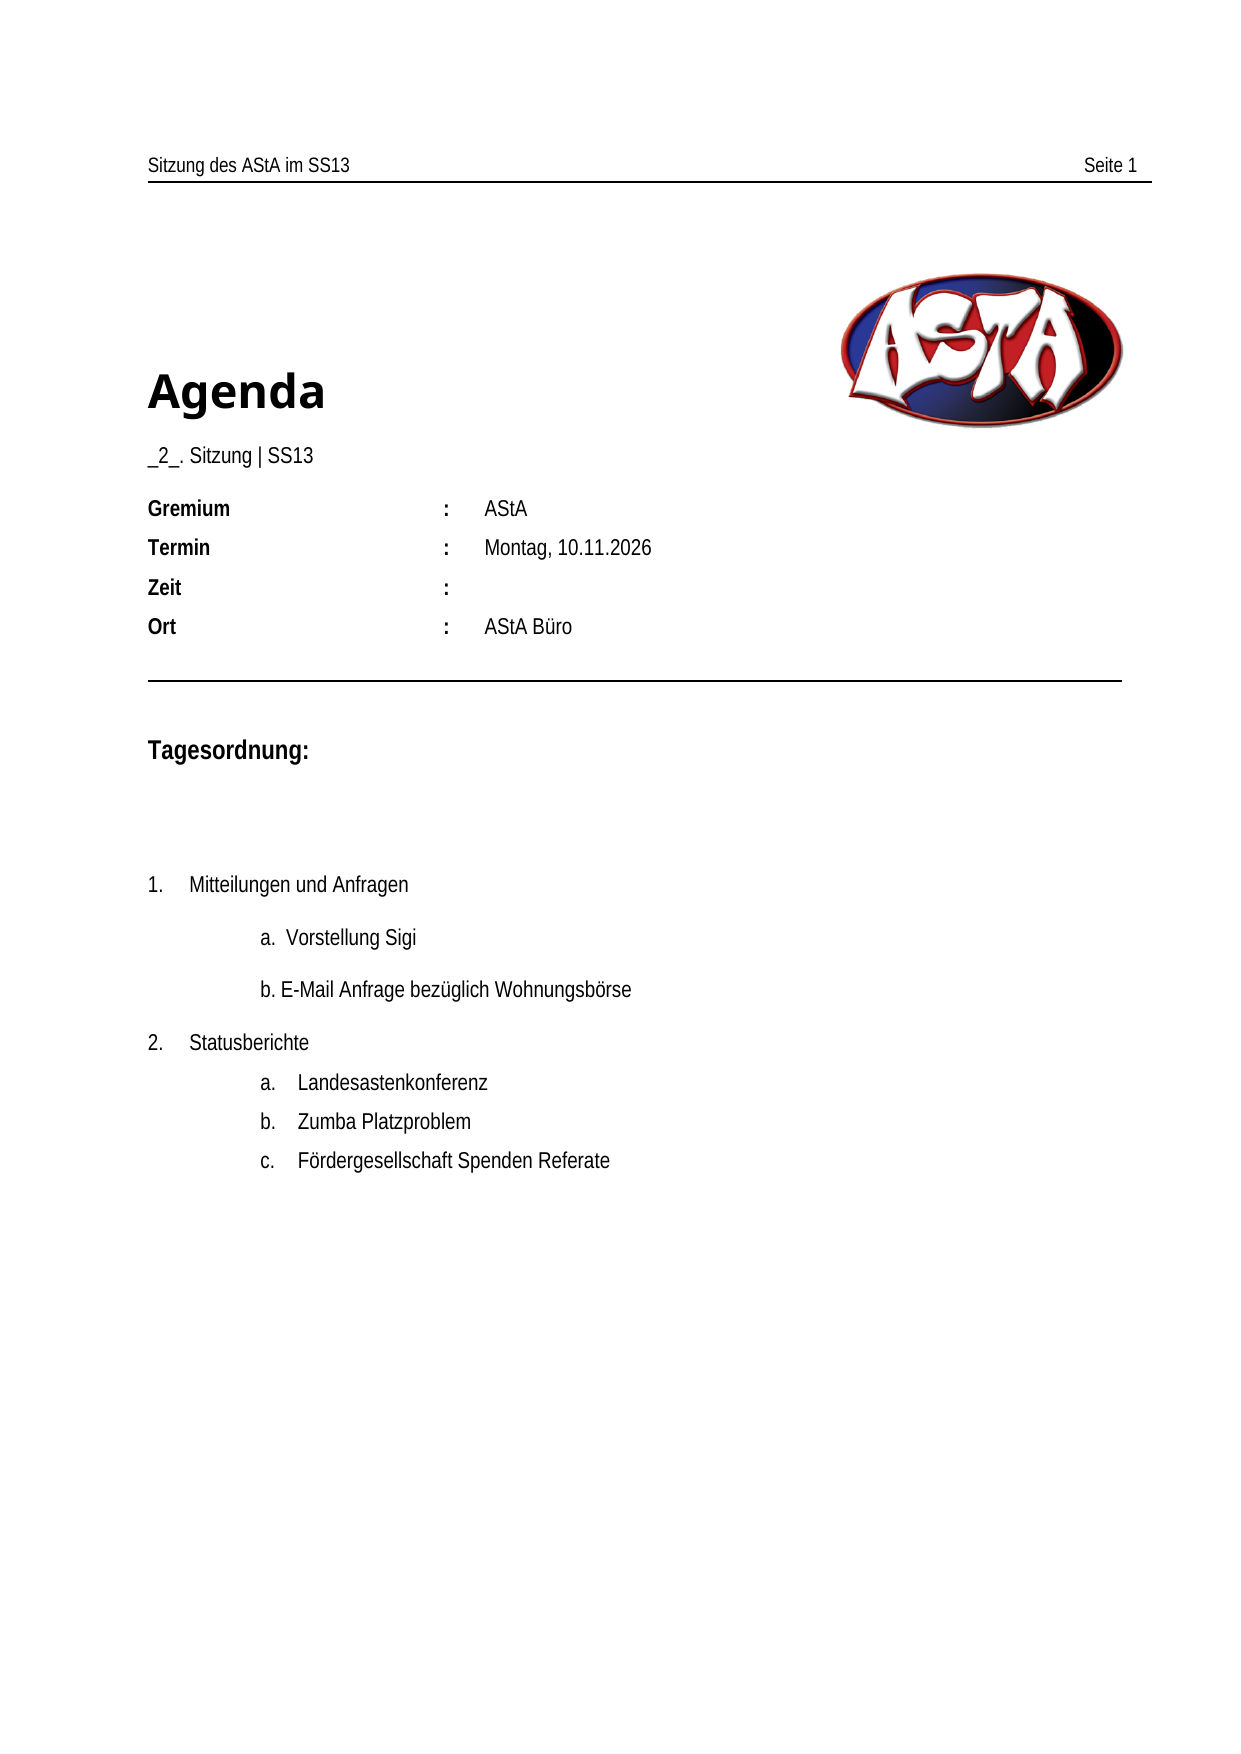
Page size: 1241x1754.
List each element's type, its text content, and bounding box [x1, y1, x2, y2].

text Tagesordnung: [148, 734, 1122, 766]
text Agenda [148, 359, 833, 423]
text Gremium : AStA [148, 494, 1122, 521]
text Ort : AStA Büro [148, 613, 1122, 639]
list Landesastenkonferenz [260, 1068, 1122, 1095]
text Zeit : [148, 573, 1122, 600]
list Mitteilungen und Anfragen [148, 871, 1122, 897]
text _2_. Sitzung | SS13 [148, 442, 1122, 468]
list E-Mail Anfrage bezüglich Wohnungsbörse [260, 976, 1122, 1003]
text Termin : Montag, 15.04.2013 [148, 534, 1122, 560]
list Fördergesellschaft Spenden Referate [260, 1147, 1122, 1174]
list Zumba Platzproblem [260, 1108, 1122, 1134]
list Vorstellung Sigi [260, 924, 1122, 950]
list Statusberichte [148, 1029, 1122, 1055]
picture [833, 259, 1134, 450]
